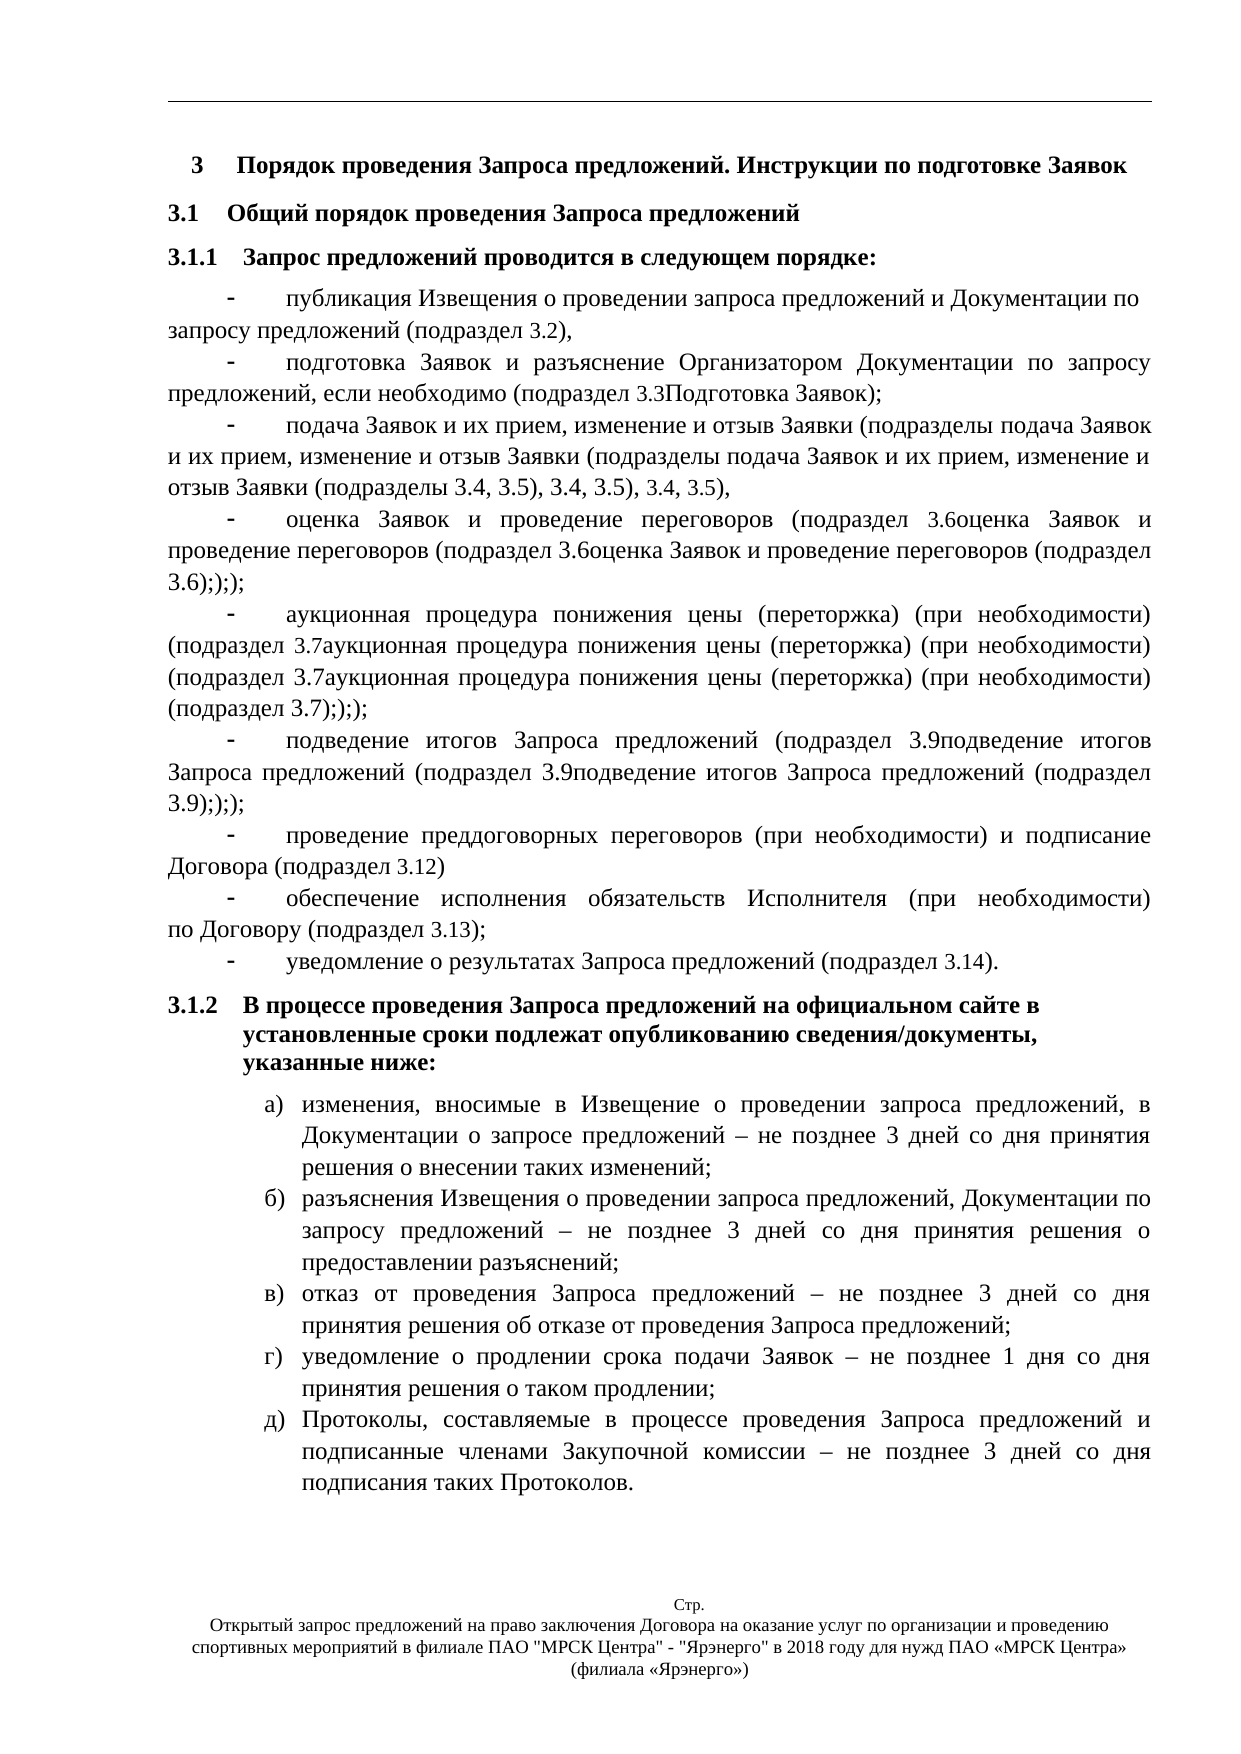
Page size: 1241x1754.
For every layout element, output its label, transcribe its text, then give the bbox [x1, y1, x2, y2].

list подача Заявок и их прием, изменение и отзыв Заявки (подразделы 3.4, 3.5), [168, 410, 1152, 501]
subtitle Общий порядок проведения Запроса предложений [168, 198, 1152, 227]
subtitle Запрос предложений проводится в следующем порядке: [168, 242, 1152, 271]
list аукционная процедура понижения цены (переторжка) (при необходимости) (подраздел 3.7); [168, 599, 1152, 722]
subtitle В процессе проведения Запроса предложений на официальном сайте в установленные сроки подлежат опубликованию сведения/документы, указанные ниже: [168, 990, 1152, 1076]
list подготовка Заявок и разъяснение Организатором Документации по запросу предложений, если необходимо (подраздел 3.3); [168, 347, 1152, 407]
list публикация Извещения о проведении запроса предложений и Документации по запросу предложений (подраздел 3.2), [168, 283, 1152, 344]
list Протоколы, составляемые в процессе проведения Запроса предложений и подписанные членами Закупочной комиссии – не позднее 3 дней со дня подписания таких Протоколов. [264, 1404, 1152, 1496]
subtitle Порядок проведения Запроса предложений. Инструкции по подготовке Заявок [166, 150, 1152, 179]
list обеспечение исполнения обязательств Исполнителя (при необходимости) по Договору (подраздел 3.13); [168, 883, 1152, 943]
list изменения, вносимые в Извещение о проведении запроса предложений, в Документации о запросе предложений – не позднее 3 дней со дня принятия решения о внесении таких изменений; [264, 1089, 1152, 1181]
list подведение итогов Запроса предложений (подраздел 3.9); [168, 725, 1152, 817]
list оценка Заявок и проведение переговоров (подраздел 3.6); [168, 504, 1152, 596]
list разъяснения Извещения о проведении запроса предложений, Документации по запросу предложений – не позднее 3 дней со дня принятия решения о предоставлении разъяснений; [264, 1183, 1152, 1275]
list проведение преддоговорных переговоров (при необходимости) и подписание Договора (подраздел 3.12) [168, 820, 1152, 880]
list отказ от проведения Запроса предложений – не позднее 3 дней со дня принятия решения об отказе от проведения Запроса предложений; [264, 1278, 1152, 1338]
list уведомление о продлении срока подачи Заявок – не позднее 1 дня со дня принятия решения о таком продлении; [264, 1341, 1152, 1402]
list уведомление о результатах Запроса предложений (подраздел 3.14). [168, 946, 1152, 975]
